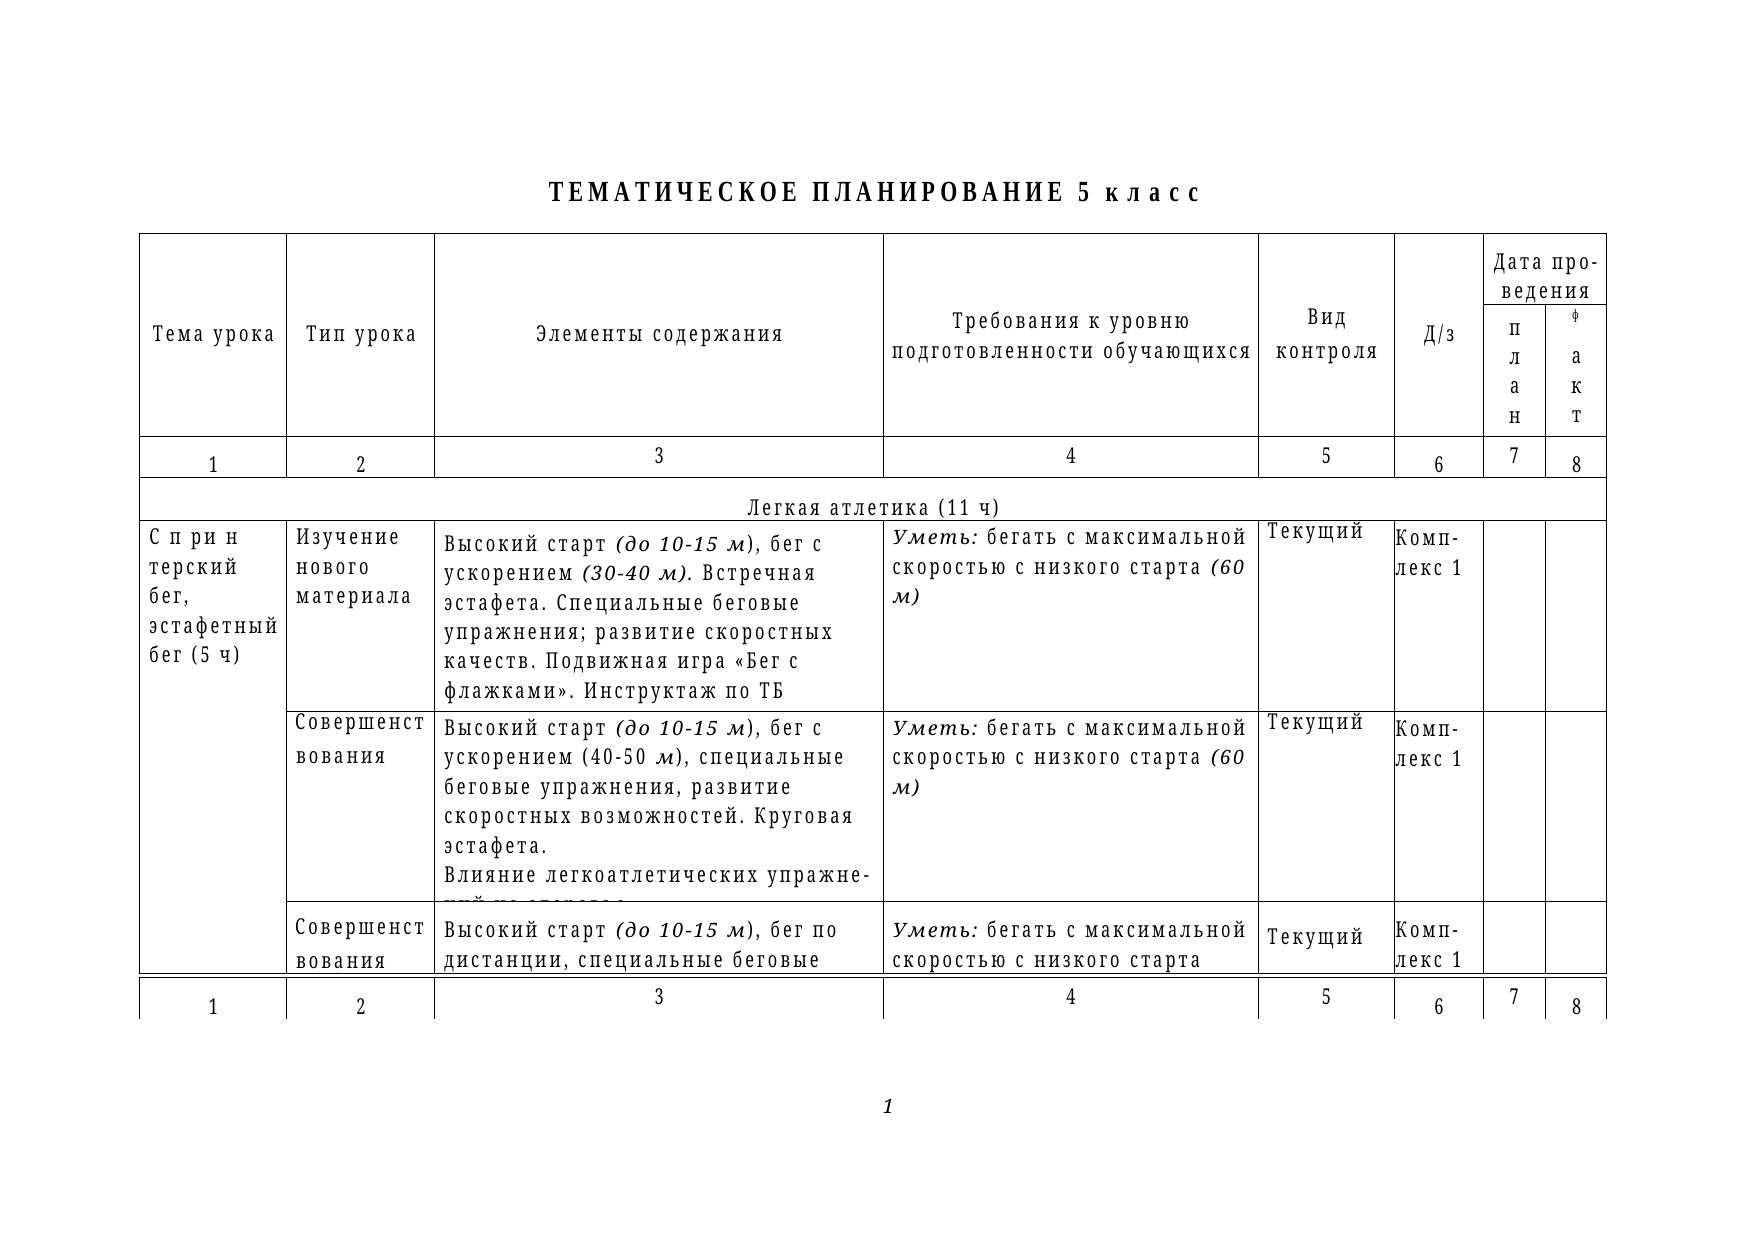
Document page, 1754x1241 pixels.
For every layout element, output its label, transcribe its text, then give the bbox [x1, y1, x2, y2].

table_cell 4 [884, 437, 1258, 477]
table_cell [1546, 712, 1606, 901]
table_header 7 [1484, 978, 1545, 1018]
table_cell Высокий старт (до 10-15 м), бег по дистанции, специальные беговые [435, 902, 883, 973]
table_cell Высокий старт (до 10-15 м), бег с ускорением (30-40 м). Встречная эстафета. Специальные беговые упражнения; развитие скоростных качеств. Подвижная игра «Бег с флажками». Инструктаж по ТБ [435, 521, 883, 711]
table_cell Легкая атлетика (11 ч) [140, 478, 1606, 520]
table_cell п л а н [1484, 305, 1545, 436]
table_cell Текущий [1259, 902, 1394, 973]
table_cell С п ри н терский бег, эстафетный бег (5 ч) [140, 521, 286, 973]
table_cell Уметь: бегать с максимальной скоростью с низкого старта (60 м) [884, 712, 1258, 901]
table_cell ф а к т [1546, 305, 1606, 436]
table_header Тип урока [287, 234, 434, 436]
table_header 1 [140, 978, 286, 1018]
table_cell [1546, 902, 1606, 973]
table_header 5 [1259, 978, 1394, 1018]
table_cell [1484, 902, 1545, 973]
table_cell [1484, 712, 1545, 901]
table_cell [1546, 521, 1606, 711]
table_header Дата проведения [1484, 234, 1606, 304]
table_header 8 [1546, 978, 1606, 1018]
table_header Тема урока [140, 234, 286, 436]
text ТЕМАТИЧЕСКОЕ ПЛАНИРОВАНИЕ 5 класс [139, 162, 1607, 211]
table_cell Изучение нового материала [287, 521, 434, 711]
table_header 2 [287, 978, 434, 1018]
table_cell 3 [435, 437, 883, 477]
table_cell Уметь: бегать с максимальной скоростью с низкого старта [884, 902, 1258, 973]
table_cell Комплекс 1 [1395, 902, 1483, 973]
table_header Элементы содержания [435, 234, 883, 436]
table_cell Высокий старт (до 10-15 м), бег с ускорением (40-50 м), специальные беговые упражнения, развитие скоростных возможностей. Круговая эстафета. Влияние легкоатлетических упражнений на здоровье [435, 712, 883, 901]
table_cell Совершенст вования [287, 712, 434, 901]
table_cell 1 [140, 437, 286, 477]
table_cell Текущий [1259, 521, 1394, 711]
table_cell Комплекс 1 [1395, 521, 1483, 711]
table_cell 2 [287, 437, 434, 477]
table_cell Совершенст вования [287, 902, 434, 973]
table_header 6 [1395, 978, 1483, 1018]
table_header Требования к уровню подготовленности обучающихся [884, 234, 1258, 436]
table_header 3 [435, 978, 883, 1018]
table_cell 5 [1259, 437, 1394, 477]
table_cell Уметь: бегать с максимальной скоростью с низкого старта (60 м) [884, 521, 1258, 711]
table_cell 8 [1546, 437, 1606, 477]
table_header Вид контроля [1259, 234, 1394, 436]
table_cell 7 [1484, 437, 1545, 477]
table_cell Комплекс 1 [1395, 712, 1483, 901]
table_cell 6 [1395, 437, 1483, 477]
table_cell [1484, 521, 1545, 711]
table_header 4 [884, 978, 1258, 1018]
table_header Д/з [1395, 234, 1483, 436]
table_cell Текущий [1259, 712, 1394, 901]
